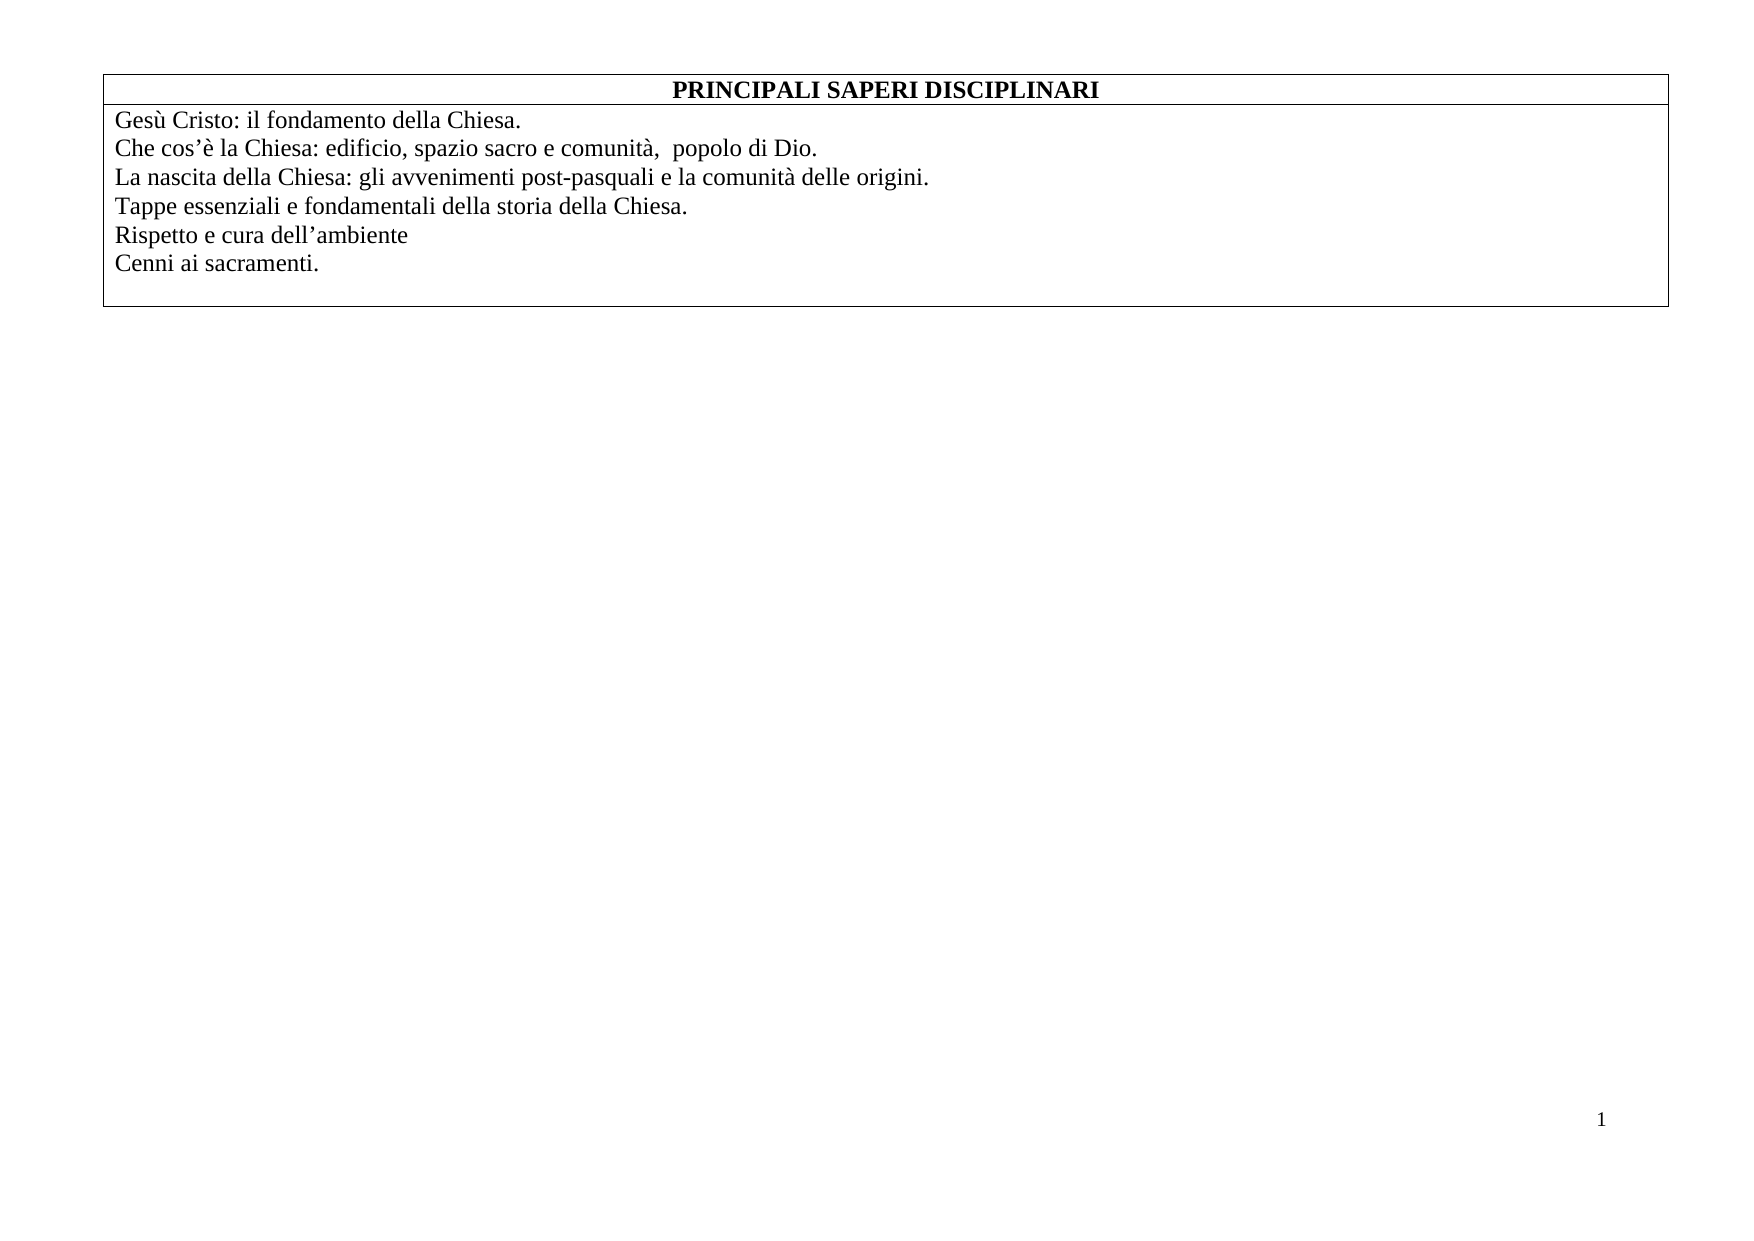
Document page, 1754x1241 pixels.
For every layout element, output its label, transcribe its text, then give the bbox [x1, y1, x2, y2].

table_cell PRINCIPALI SAPERI DISCIPLINARI [104, 75, 1668, 104]
table_cell Gesù Cristo: il fondamento della Chiesa. Che cos’è la Chiesa: edificio, spazio sacro e comunità, popolo di Dio. La nascita della Chiesa: gli avvenimenti post-pasquali e la comunità delle origini. Tappe essenziali e fondamentali della storia della Chiesa. Rispetto e cura dell’ambiente Cenni ai sacramenti. [104, 105, 1668, 306]
